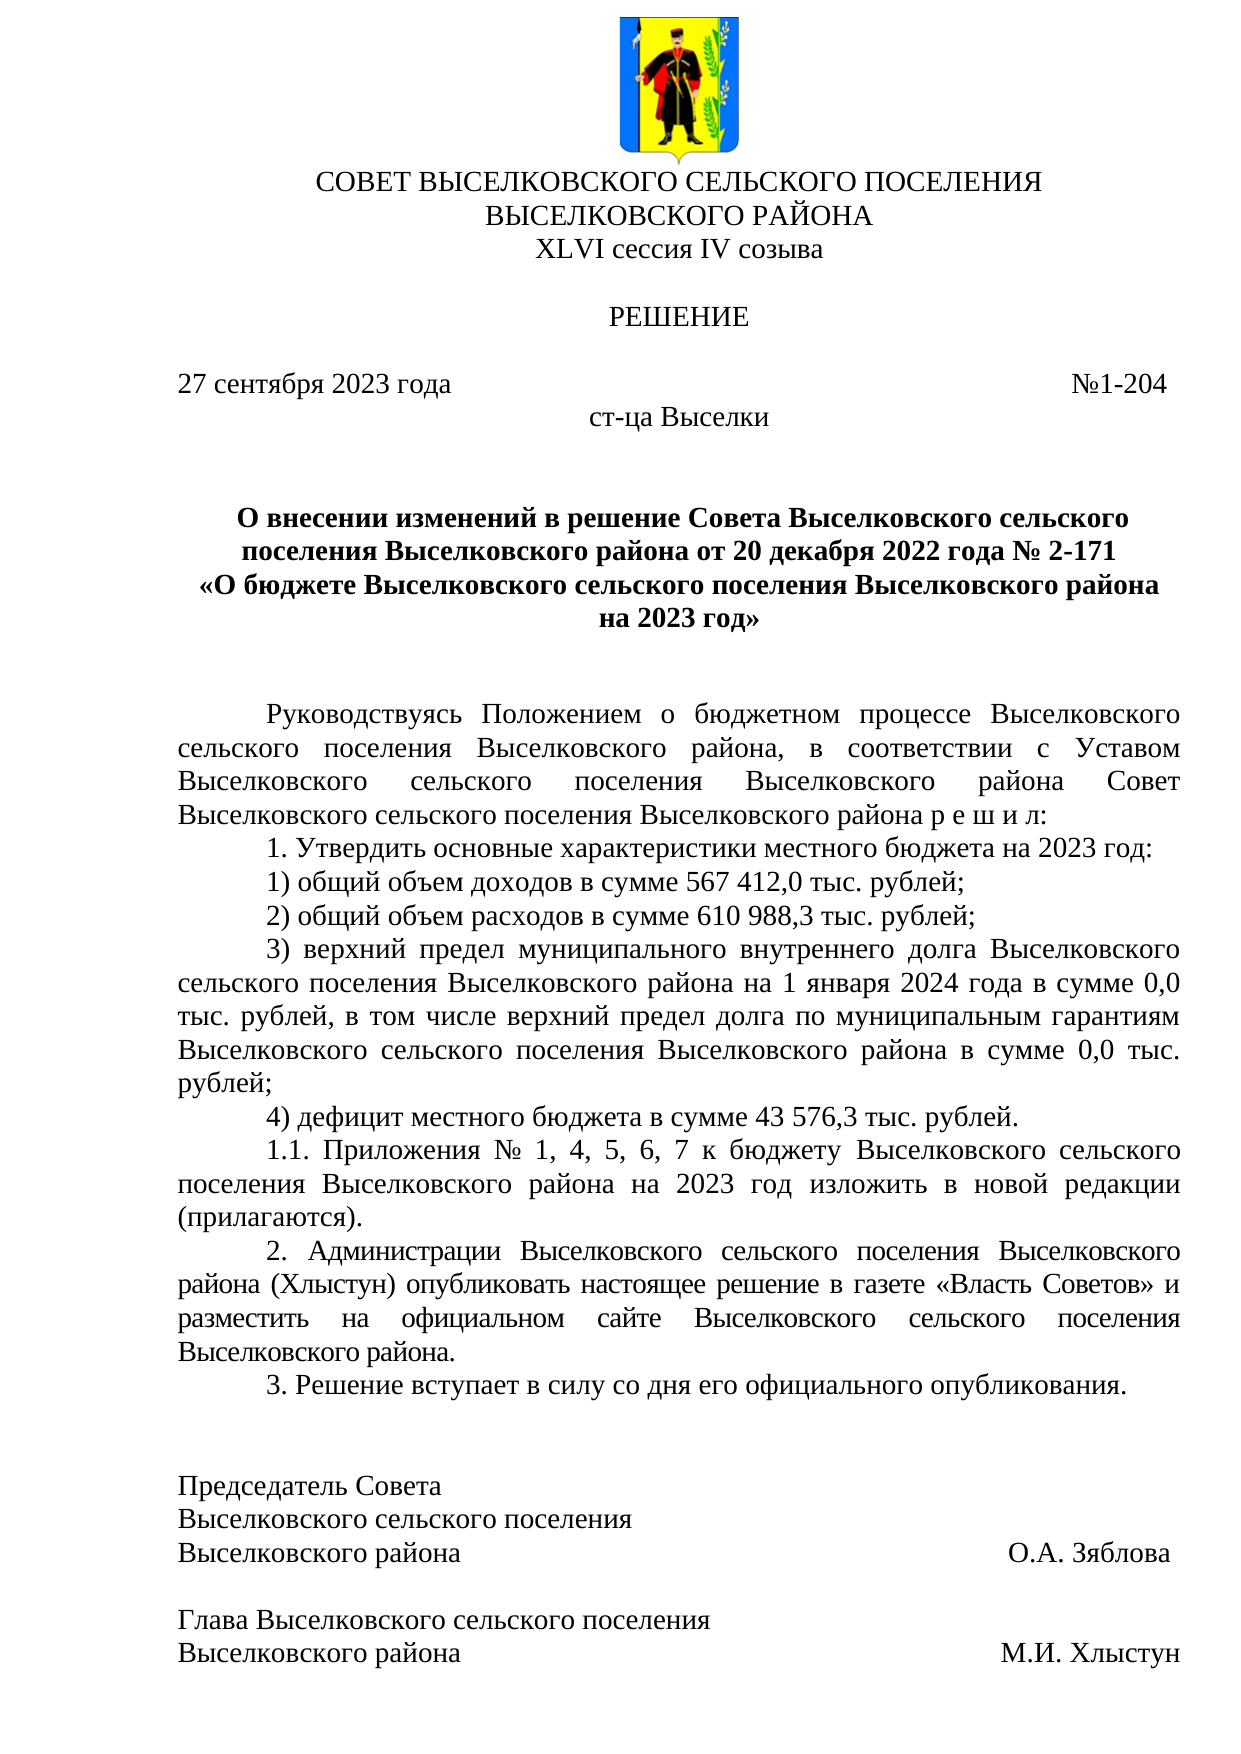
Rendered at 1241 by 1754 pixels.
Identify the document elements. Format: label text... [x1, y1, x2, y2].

text 4) дефицит местного бюджета в сумме 43 576,3 тыс. рублей. [177, 1099, 1181, 1132]
text ВЫСЕЛКОВСКОГО РАЙОНА [177, 198, 1181, 232]
text РЕШЕНИЕ [177, 299, 1181, 332]
text 1. Утвердить основные характеристики местного бюджета на 2023 год: [177, 831, 1181, 864]
text СОВЕТ ВЫСЕЛКОВСКОГО СЕЛЬСКОГО ПОСЕЛЕНИЯ [177, 164, 1181, 198]
text «О бюджете Выселковского сельского поселения Выселковского района [177, 567, 1181, 601]
text 3) верхний предел муниципального внутреннего долга Выселковского сельского поселения Выселковского района на 1 января 2024 года в сумме 0,0 тыс. рублей, в том числе верхний предел долга по муниципальным гарантиям Выселковского сельского поселения Выселковского района в сумме 0,0 тыс. рублей; [177, 931, 1181, 1099]
text XLVI сессия IV созыва [177, 232, 1181, 265]
text Выселковского района О.А. Зяблова [177, 1535, 1181, 1568]
text 27 сентября 2023 года №1-204 [177, 366, 1181, 399]
picture [619, 17, 739, 165]
text Глава Выселковского сельского поселения [177, 1602, 1181, 1636]
text Выселковского района М.И. Хлыстун [177, 1636, 1181, 1669]
text Выселковского сельского поселения [177, 1501, 1181, 1535]
text Руководствуясь Положением о бюджетном процессе Выселковского сельского поселения Выселковского района, в соответствии с Уставом Выселковского сельского поселения Выселковского района Совет Выселковского сельского поселения Выселковского района р е ш и л: [177, 696, 1181, 831]
text 1.1. Приложения № 1, 4, 5, 6, 7 к бюджету Выселковского сельского поселения Выселковского района на 2023 год изложить в новой редакции (прилагаются). [177, 1132, 1181, 1233]
text 3. Решение вступает в силу со дня его официального опубликования. [177, 1367, 1181, 1401]
text О внесении изменений в решение Совета Выселковского сельского поселения Выселковского района от 20 декабря 2022 года № 2-171 [177, 500, 1181, 567]
text 1) общий объем доходов в сумме 567 412,0 тыс. рублей; [177, 864, 1181, 898]
text 2. Администрации Выселковского сельского поселения Выселковского района (Хлыстун) опубликовать настоящее решение в газете «Власть Советов» и разместить на официальном сайте Выселковского сельского поселения Выселковского района. [177, 1233, 1181, 1367]
text 2) общий объем расходов в сумме 610 988,3 тыс. рублей; [177, 898, 1181, 931]
text на 2023 год» [177, 601, 1181, 634]
text ст-ца Выселки [177, 399, 1181, 433]
text Председатель Совета [177, 1468, 1181, 1501]
